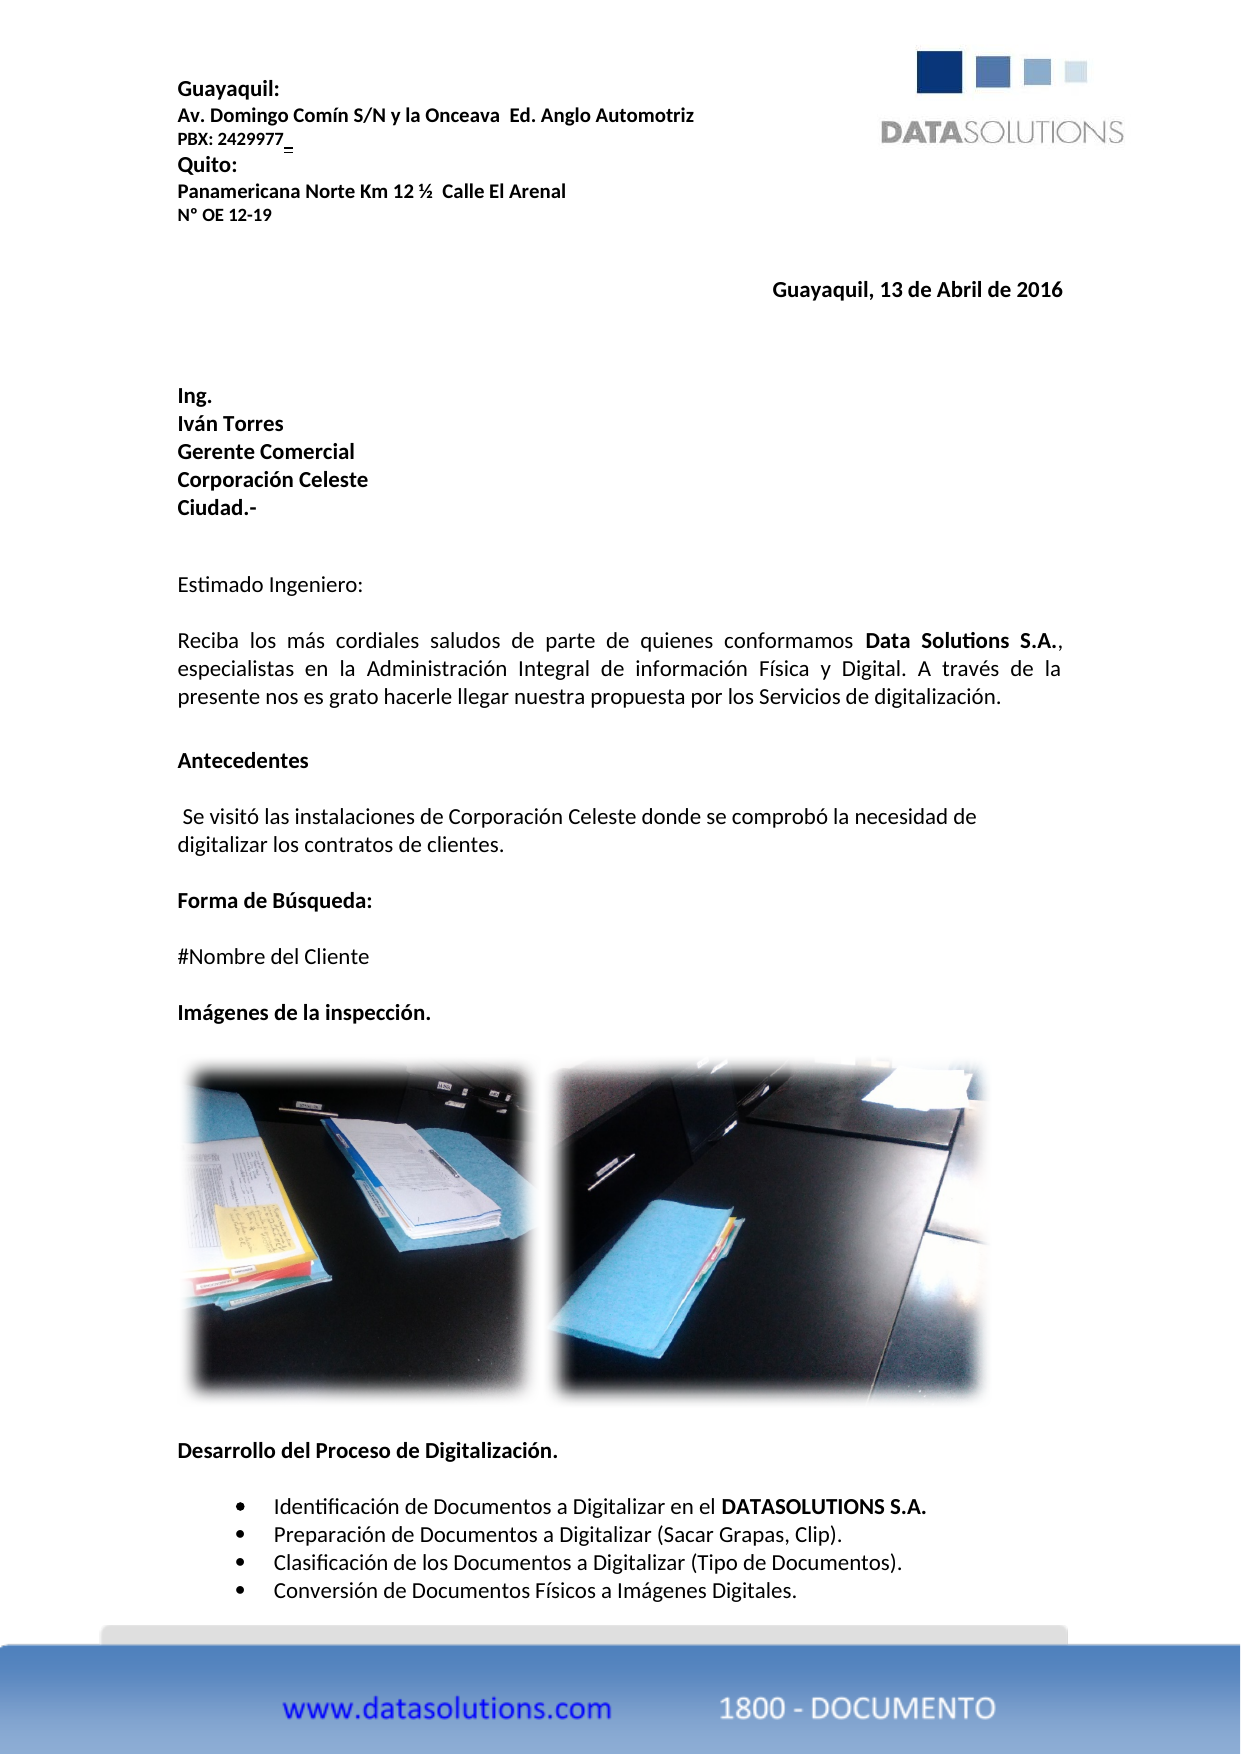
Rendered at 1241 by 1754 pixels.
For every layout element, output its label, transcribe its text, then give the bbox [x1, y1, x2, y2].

text Forma de Búsqueda: [177, 886, 1063, 914]
list Conversión de Documentos Físicos a Imágenes Digitales. [236, 1576, 1063, 1604]
text Gerente Comercial [177, 437, 1063, 465]
text #Nombre del Cliente [177, 942, 1063, 970]
text Ing. [177, 381, 1063, 409]
text Antecedentes [177, 746, 1063, 774]
text Guayaquil, 13 de Abril de 2016 [177, 275, 1063, 303]
picture [846, 31, 1166, 163]
list Identificación de Documentos a Digitalizar en el DATASOLUTIONS S.A. [236, 1492, 1063, 1520]
picture [207, 1084, 512, 1378]
text Desarrollo del Proceso de Digitalización. [177, 1436, 1063, 1464]
picture [571, 1084, 964, 1380]
text Se visitó las instalaciones de Corporación Celeste donde se comprobó la necesidad de digitalizar los contratos de clientes. [177, 802, 1063, 858]
picture [0, 1625, 1241, 1754]
text Ciudad.- [177, 493, 1063, 521]
text Corporación Celeste [177, 465, 1063, 493]
list Clasificación de los Documentos a Digitalizar (Tipo de Documentos). [236, 1548, 1063, 1576]
text Reciba los más cordiales saludos de parte de quienes conformamos Data Solutions S.A., especialistas en la Administración Integral de información Física y Digital. A través de la presente nos es grato hacerle llegar nuestra propuesta por los Servicios de digitalización. [177, 626, 1063, 710]
text Iván Torres [177, 409, 1063, 437]
text Imágenes de la inspección. [177, 998, 1063, 1026]
text Estimado Ingeniero: [177, 570, 1063, 598]
list Preparación de Documentos a Digitalizar (Sacar Grapas, Clip). [236, 1520, 1063, 1548]
